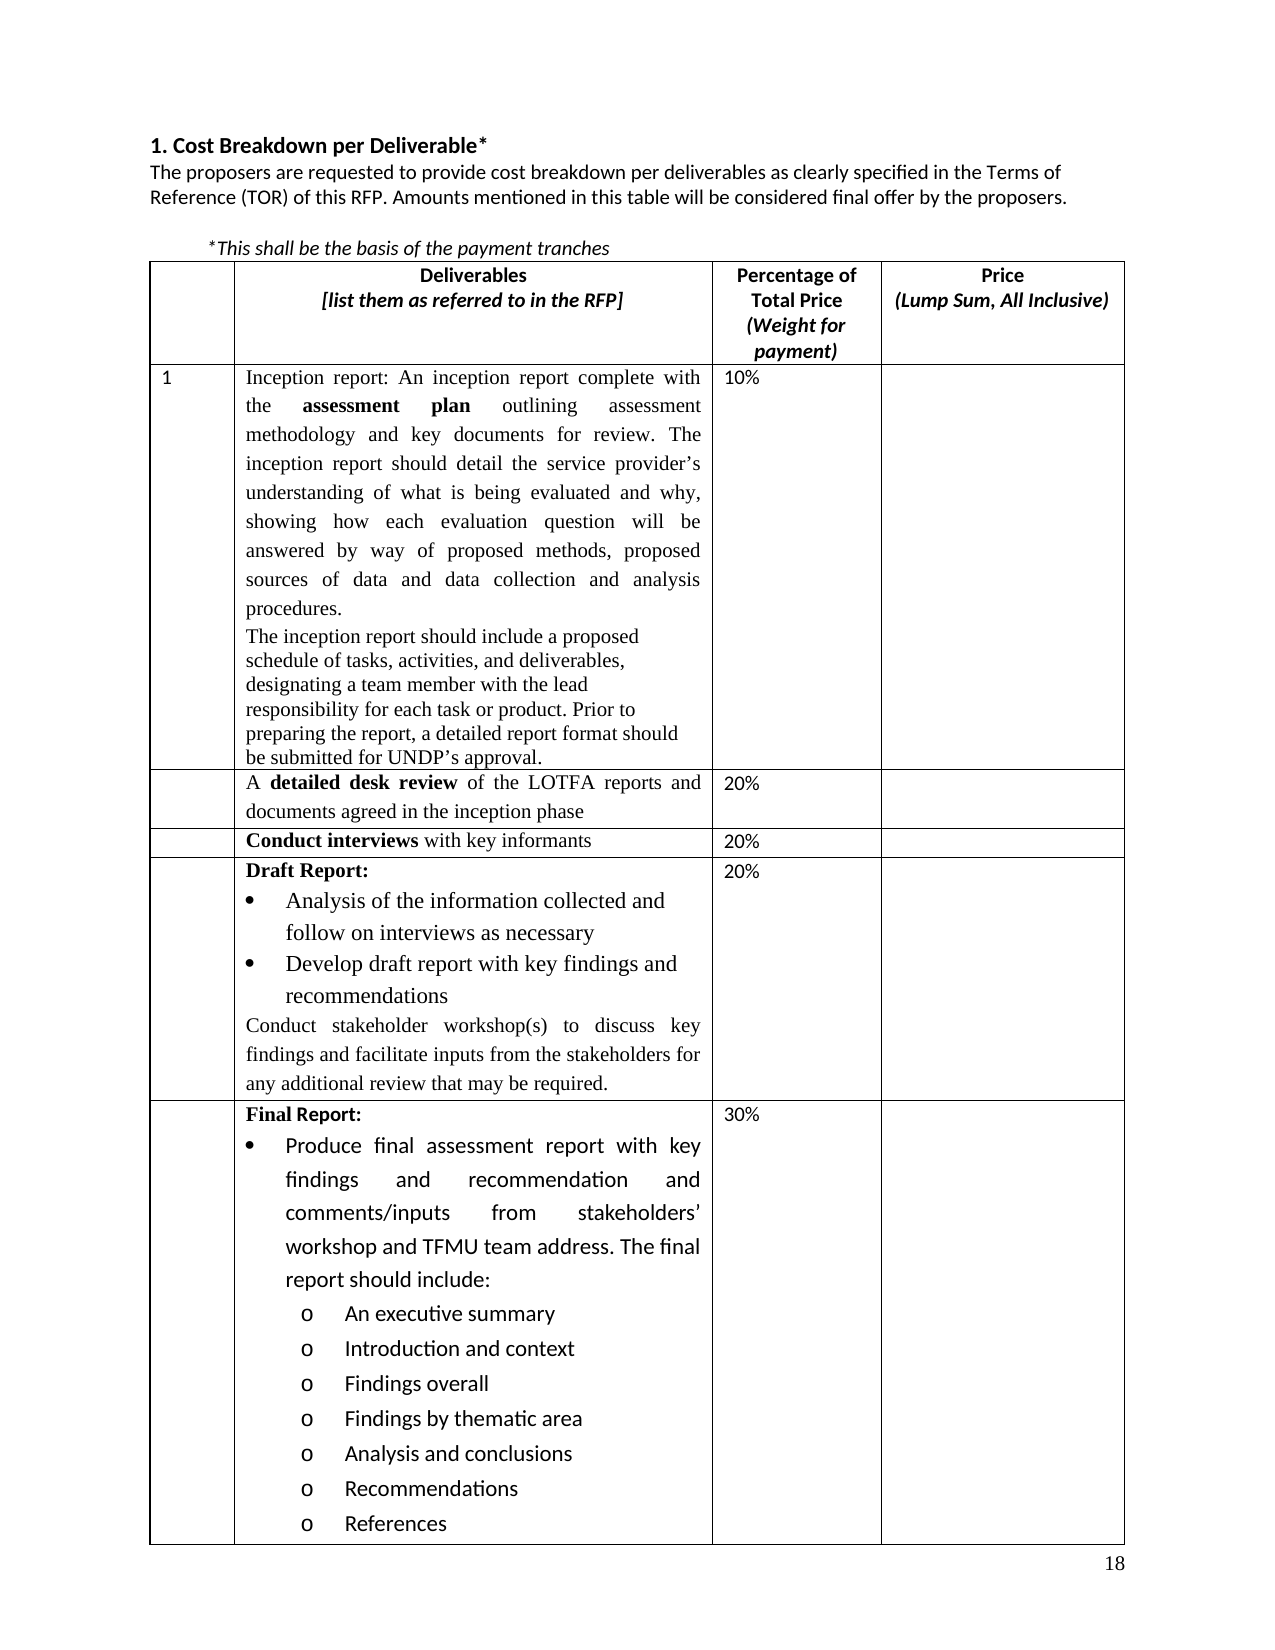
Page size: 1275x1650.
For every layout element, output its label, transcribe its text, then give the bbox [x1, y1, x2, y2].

table_cell [151, 1101, 234, 1543]
table_cell A detailed desk review of the LOTFA reports and documents agreed in the inception phase [235, 770, 712, 827]
table_cell Conduct interviews with key informants [235, 829, 712, 857]
table_cell [882, 1101, 1124, 1543]
table_cell Inception report: An inception report complete with the assessment plan outlining assessment methodology and key documents for review. The inception report should detail the service provider’s understanding of what is being evaluated and why, showing how each evaluation question will be answered by way of proposed methods, proposed sources of data and data collection and analysis procedures. The inception report should include a proposed schedule of tasks, activities, and deliverables, designating a team member with the lead responsibility for each task or product. Prior to preparing the report, a detailed report format should be submitted for UNDP’s approval. [235, 365, 712, 769]
table_cell 30% [713, 1101, 881, 1543]
table_cell 20% [713, 770, 881, 827]
table_cell [151, 829, 234, 857]
table_cell 20% [713, 858, 881, 1100]
table_header Deliverables [list them as referred to in the RFP] [235, 262, 712, 363]
table_header Percentage of Total Price (Weight for payment) [713, 262, 881, 363]
list 1. Cost Breakdown per Deliverable* [150, 131, 1125, 159]
table_cell 1 [151, 365, 234, 769]
table_cell 20% [713, 829, 881, 857]
table_cell [882, 829, 1124, 857]
text *This shall be the basis of the payment tranches [206, 235, 1125, 261]
table_cell [882, 858, 1124, 1100]
table_header [151, 262, 234, 363]
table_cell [235, 1101, 712, 1543]
table_cell 10% [713, 365, 881, 769]
table_cell [882, 770, 1124, 827]
table_cell [882, 365, 1124, 769]
table_cell Draft Report: Analysis of the information collected and follow on interviews as necessary Develop draft report with key findings and recommendations Conduct stakeholder workshop(s) to discuss key findings and facilitate inputs from the stakeholders for any additional review that may be required. [235, 858, 712, 1100]
text The proposers are requested to provide cost breakdown per deliverables as clearly specified in the Terms of Reference (TOR) of this RFP. Amounts mentioned in this table will be considered final offer by the proposers. [150, 159, 1125, 210]
table_header Price (Lump Sum, All Inclusive) [882, 262, 1124, 363]
table_cell [151, 858, 234, 1100]
table_cell [151, 770, 234, 827]
